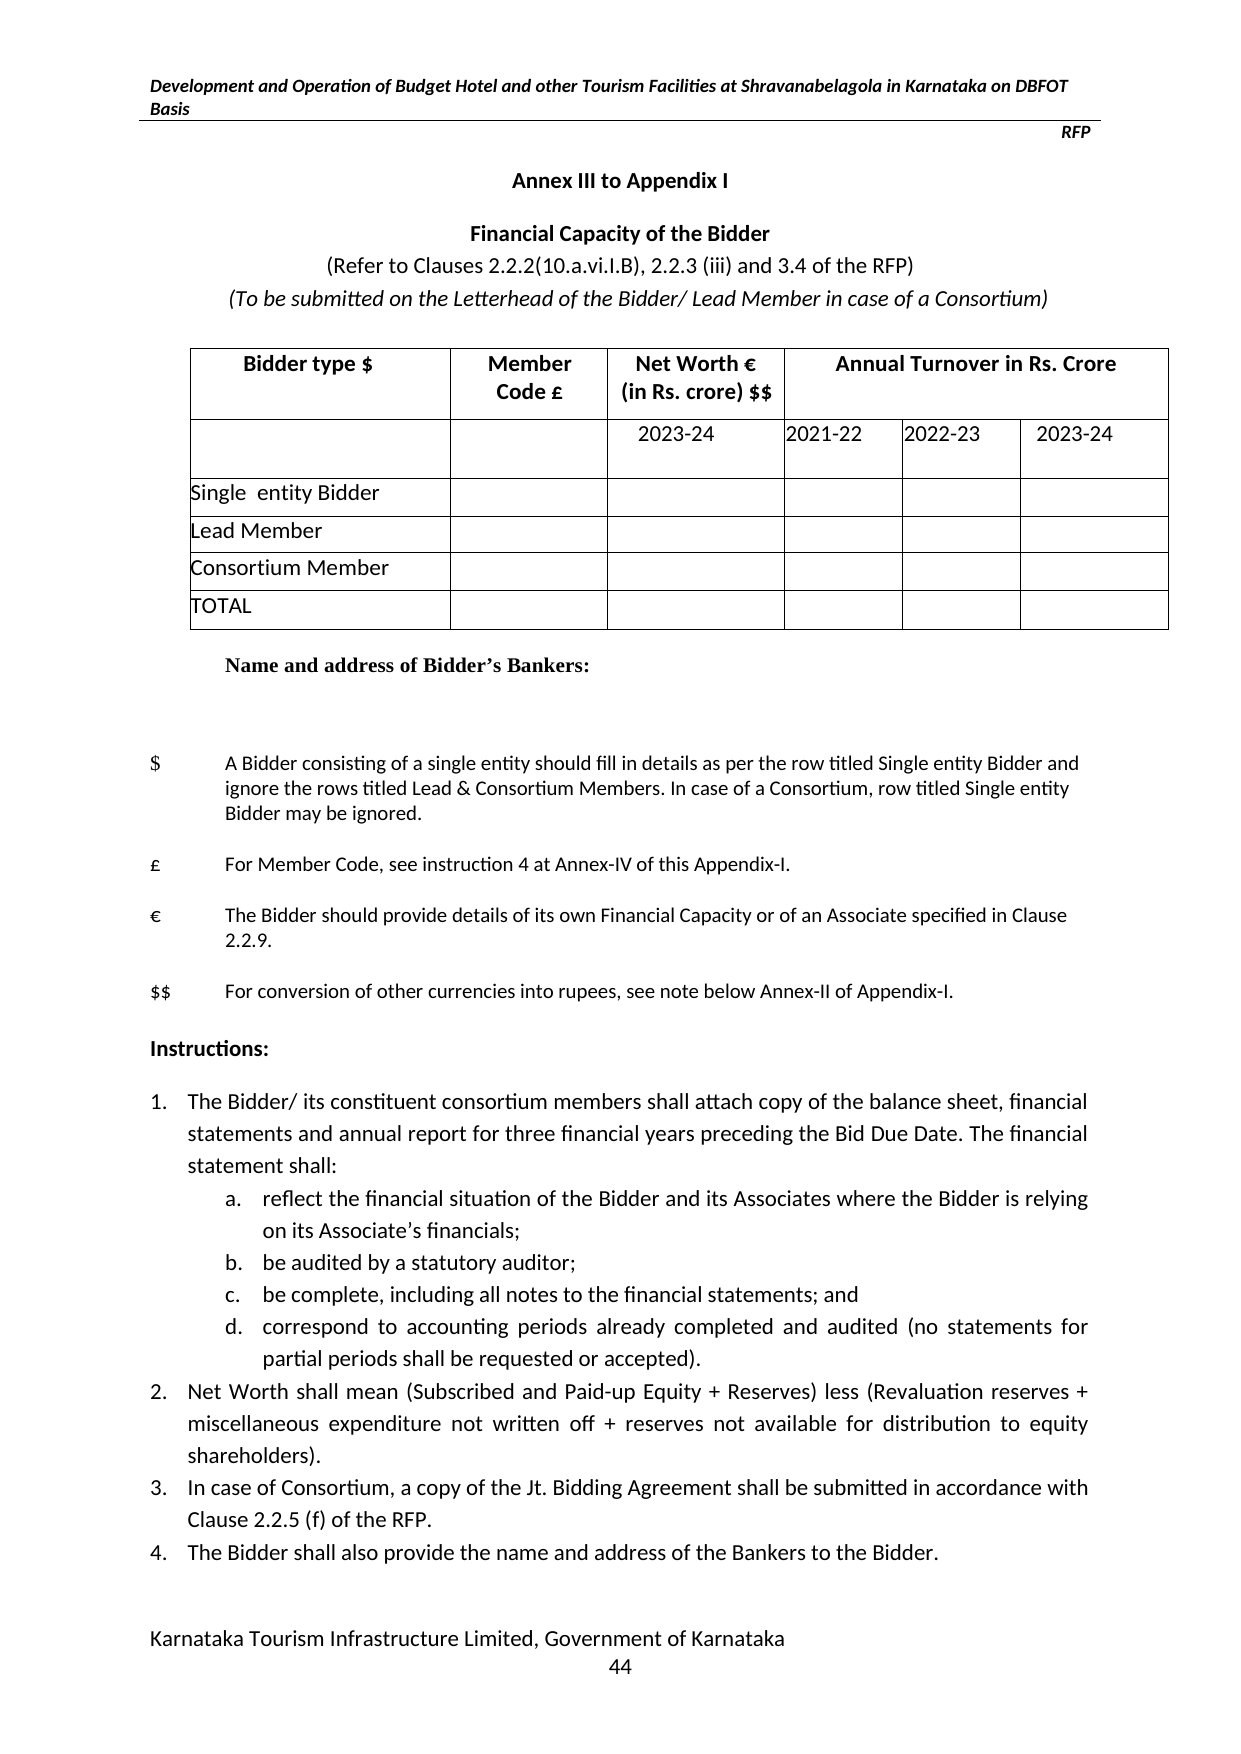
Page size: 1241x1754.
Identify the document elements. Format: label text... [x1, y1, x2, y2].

table_header Bidder type $ [191, 349, 450, 418]
table_cell [903, 517, 1020, 552]
table_header Annual Turnover in Rs. Crore [785, 349, 1168, 418]
table_cell [785, 517, 902, 552]
table_cell [608, 553, 784, 590]
list The Bidder/ its constituent consortium members shall attach copy of the balance sheet, financial statements and annual report for three financial years preceding the Bid Due Date. The financial statement shall: [150, 1087, 1090, 1179]
table_header Member Code £ [451, 349, 607, 418]
table_cell [608, 591, 784, 628]
table_cell [1021, 553, 1168, 590]
table_cell TOTAL [191, 591, 450, 628]
table_cell [608, 479, 784, 516]
table_cell [451, 420, 607, 477]
table_cell [608, 517, 784, 552]
list Net Worth shall mean (Subscribed and Paid-up Equity + Reserves) less (Revaluation reserves + miscellaneous expenditure not written off + reserves not available for distribution to equity shareholders). [150, 1377, 1090, 1469]
text Instructions: [150, 1034, 1090, 1062]
table_cell Consortium Member [191, 553, 450, 590]
table_cell [1021, 517, 1168, 552]
table_cell [451, 591, 607, 628]
table_cell [785, 479, 902, 516]
table_cell Single entity Bidder [191, 479, 450, 516]
table_cell [451, 517, 607, 552]
table_cell 2021-22 [785, 420, 902, 477]
text (Refer to Clauses 2.2.2(10.vi.B), 2.2.3 (iii) and 3.4 of the RFP) [150, 252, 1090, 280]
table_cell [903, 479, 1020, 516]
text £ For Member Code, see instruction 4 at Annex-IV of this Appendix-I. [150, 851, 1090, 877]
list be complete, including all notes to the financial statements; and [225, 1280, 1090, 1308]
list reflect the financial situation of the Bidder and its Associates where the Bidder is relying on its Associate’s financials; [225, 1184, 1090, 1244]
table_cell 2023-24 [1021, 420, 1168, 477]
list correspond to accounting periods already completed and audited (no statements for partial periods shall be requested or accepted). [225, 1312, 1090, 1373]
text € The Bidder should provide details of its own Financial Capacity or of an Associate specified in Clause 2.2.9. [150, 902, 1090, 953]
list In case of Consortium, a copy of the Jt. Bidding Agreement shall be submitted in accordance with Clause 2.2.5 (f) of the RFP. [150, 1473, 1090, 1533]
table_cell [785, 553, 902, 590]
table_cell 2023-24 [608, 420, 784, 477]
table_cell [785, 591, 902, 628]
text Name and address of Bidder’s Bankers: [150, 653, 1096, 677]
table_cell [903, 591, 1020, 628]
table_header Net Worth € (in Rs. crore) $$ [608, 349, 784, 418]
table_cell 2022-23 [903, 420, 1020, 477]
subtitle Financial Capacity of the Bidder [150, 219, 1090, 247]
text (To be submitted on the Letterhead of the Bidder/ Lead Member in case of a Consortium) [187, 284, 1090, 312]
list be audited by a statutory auditor; [225, 1248, 1090, 1276]
table_cell [451, 553, 607, 590]
table_cell [191, 420, 450, 477]
table_cell [1021, 479, 1168, 516]
table_cell [1021, 591, 1168, 628]
table_cell Lead Member [191, 517, 450, 552]
text Annex III to Appendix I [150, 166, 1090, 194]
text $$ For conversion of other currencies into rupees, see note below Annex-II of Appendix-I. [150, 978, 1090, 1004]
table_cell [451, 479, 607, 516]
text $ A Bidder consisting of a single entity should fill in details as per the row titled Single entity Bidder and ignore the rows titled Lead & Consortium Members. In case of a Consortium, row titled Single entity Bidder may be ignored. [150, 750, 1090, 826]
list The Bidder shall also provide the name and address of the Bankers to the Bidder. [150, 1538, 1090, 1566]
table_cell [903, 553, 1020, 590]
